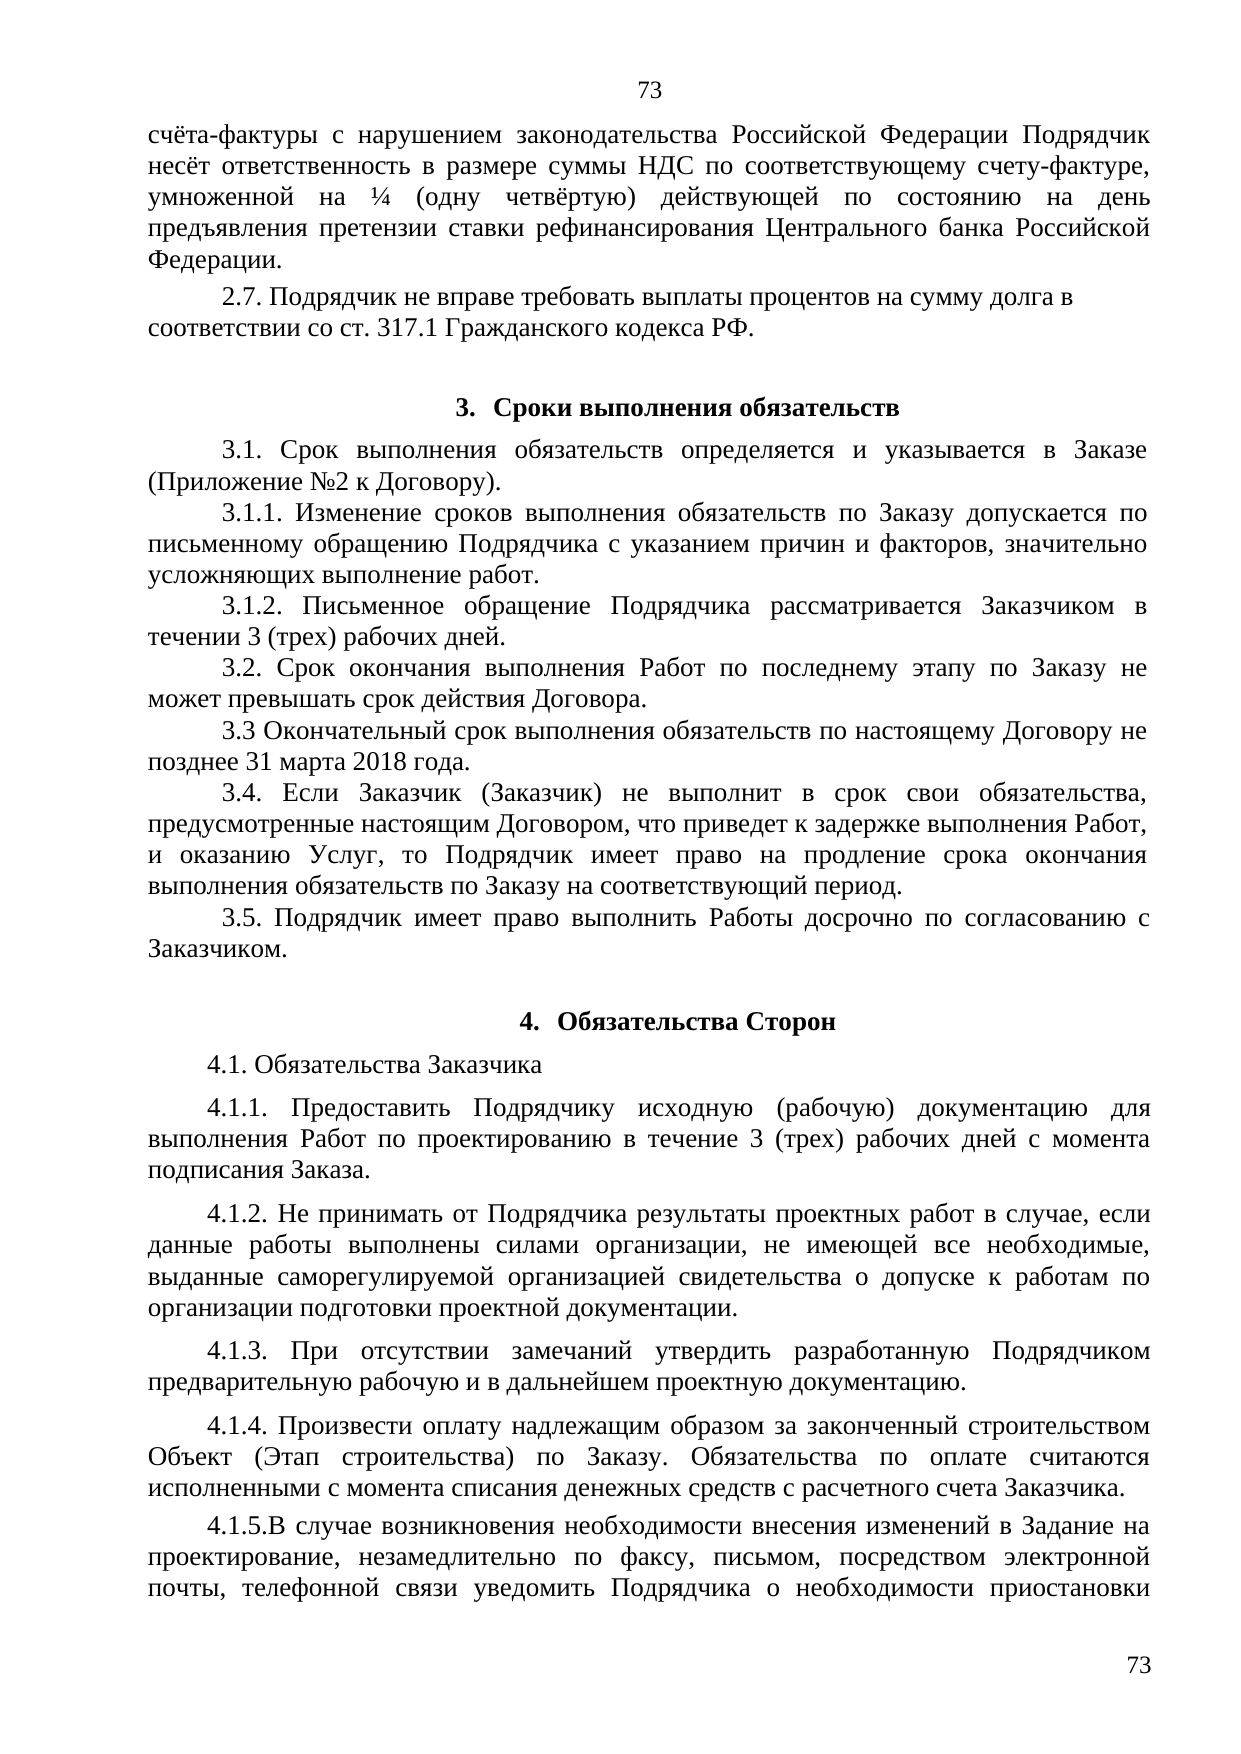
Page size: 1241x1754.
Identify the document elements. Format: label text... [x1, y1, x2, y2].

text 4.1.3. При отсутствии замечаний утвердить разработанную Подрядчиком предварительную рабочую и в дальнейшем проектную документацию. [148, 1334, 1152, 1397]
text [148, 118, 1152, 274]
list Сроки выполнения обязательств [204, 391, 1152, 422]
text 3.2. Срок окончания выполнения Работ по последнему этапу по Заказу не может превышать срок действия Договора. [148, 651, 1148, 714]
text 3.3 Окончательный срок выполнения обязательств по настоящему Договору не позднее 31 марта 2018 года. [148, 714, 1148, 776]
text 4.1. Обязательства Заказчика [148, 1048, 1152, 1079]
subtitle 3.5. Подрядчик имеет право выполнить Работы досрочно по согласованию с Заказчиком. [148, 901, 1152, 963]
text 2.7. Подрядчик не вправе требовать выплаты процентов на сумму долга в соответствии со ст. 317.1 Гражданского кодекса РФ. [148, 280, 1152, 342]
text 4.1.1. Предоставить Подрядчику исходную (рабочую) документацию для выполнения Работ по проектированию в течение 3 (трех) рабочих дней с момента подписания Заказа. [148, 1091, 1152, 1185]
text 3.1.2. Письменное обращение Подрядчика рассматривается Заказчиком в течении 3 (трех) рабочих дней. [148, 589, 1148, 651]
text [148, 1509, 1152, 1602]
text 3.1.1. Изменение сроков выполнения обязательств по Заказу допускается по письменному обращению Подрядчика с указанием причин и факторов, значительно усложняющих выполнение работ. [148, 496, 1148, 589]
text 3.4. Если Заказчик (Заказчик) не выполнит в срок свои обязательства, предусмотренные настоящим Договором, что приведет к задержке выполнения Работ, и оказанию Услуг, то Подрядчик имеет право на продление срока окончания выполнения обязательств по Заказу на соответствующий период. [148, 776, 1148, 901]
text 3.1. Срок выполнения обязательств определяется и указывается в Заказе (Приложение №2 к Договору). [148, 433, 1148, 496]
text 4.1.4. Произвести оплату надлежащим образом за законченный строительством Объект (Этап строительства) по Заказу. Обязательства по оплате считаются исполненными с момента списания денежных средств с расчетного счета Заказчика. [148, 1409, 1152, 1503]
list Обязательства Сторон [204, 1005, 1152, 1036]
text 4.1.2. Не принимать от Подрядчика результаты проектных работ в случае, если данные работы выполнены силами организации, не имеющей все необходимые, выданные саморегулируемой организацией свидетельства о допуске к работам по организации подготовки проектной документации. [148, 1197, 1152, 1322]
